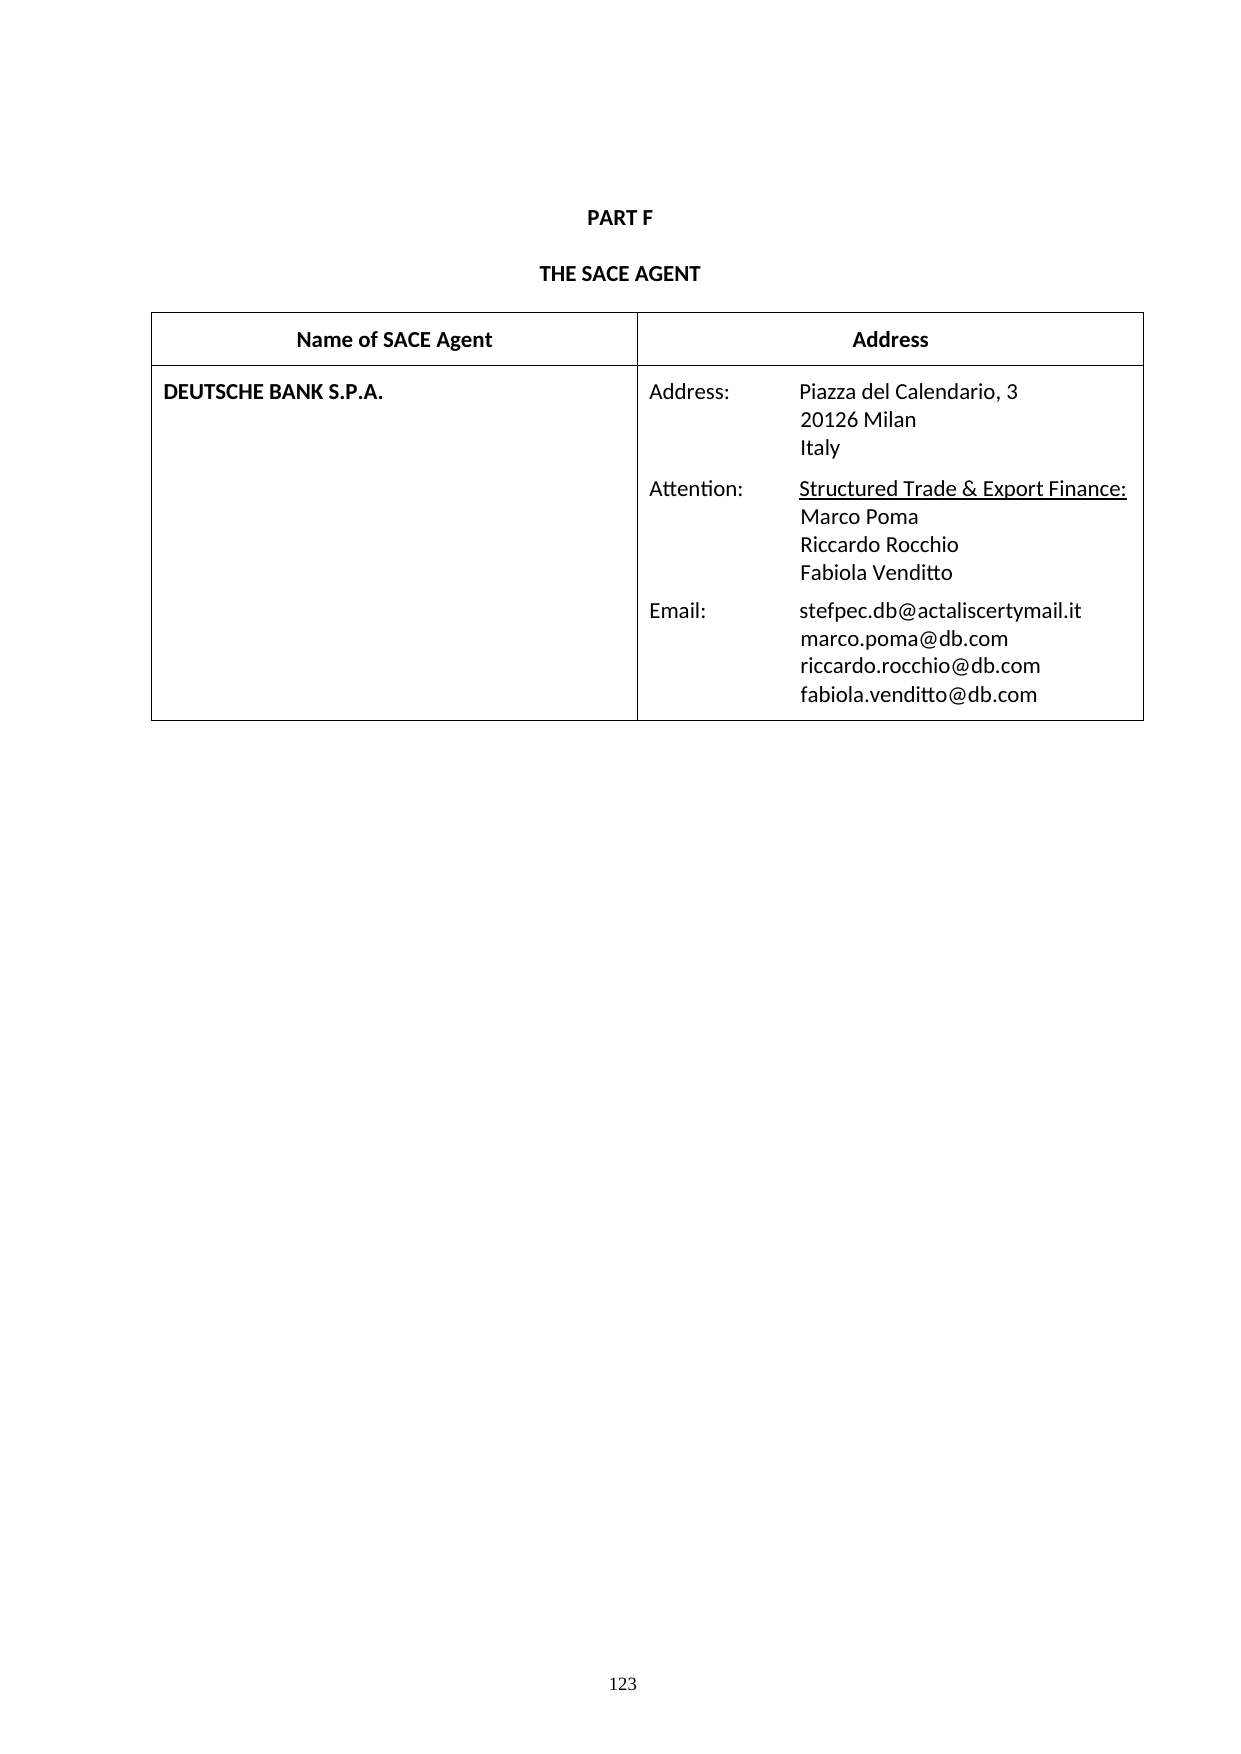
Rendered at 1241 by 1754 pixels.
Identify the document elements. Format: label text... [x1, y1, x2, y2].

table_header Address [638, 313, 1143, 365]
table_cell Address: Piazza del Calendario, 3 20126 Milan Italy Attention: Structured Trade & Export Finance: Marco Poma Riccardo Rocchio Fabiola Venditto Email: stefpec.db@actaliscertymail.it marco.poma@db.com riccardo.rocchio@db.com fabiola.venditto@db.com [638, 366, 1143, 719]
text The SACE Agent [150, 203, 1090, 287]
table_header Name of SACE Agent [152, 313, 637, 365]
table_cell DEUTSCHE BANK S.P.A. [152, 366, 637, 719]
